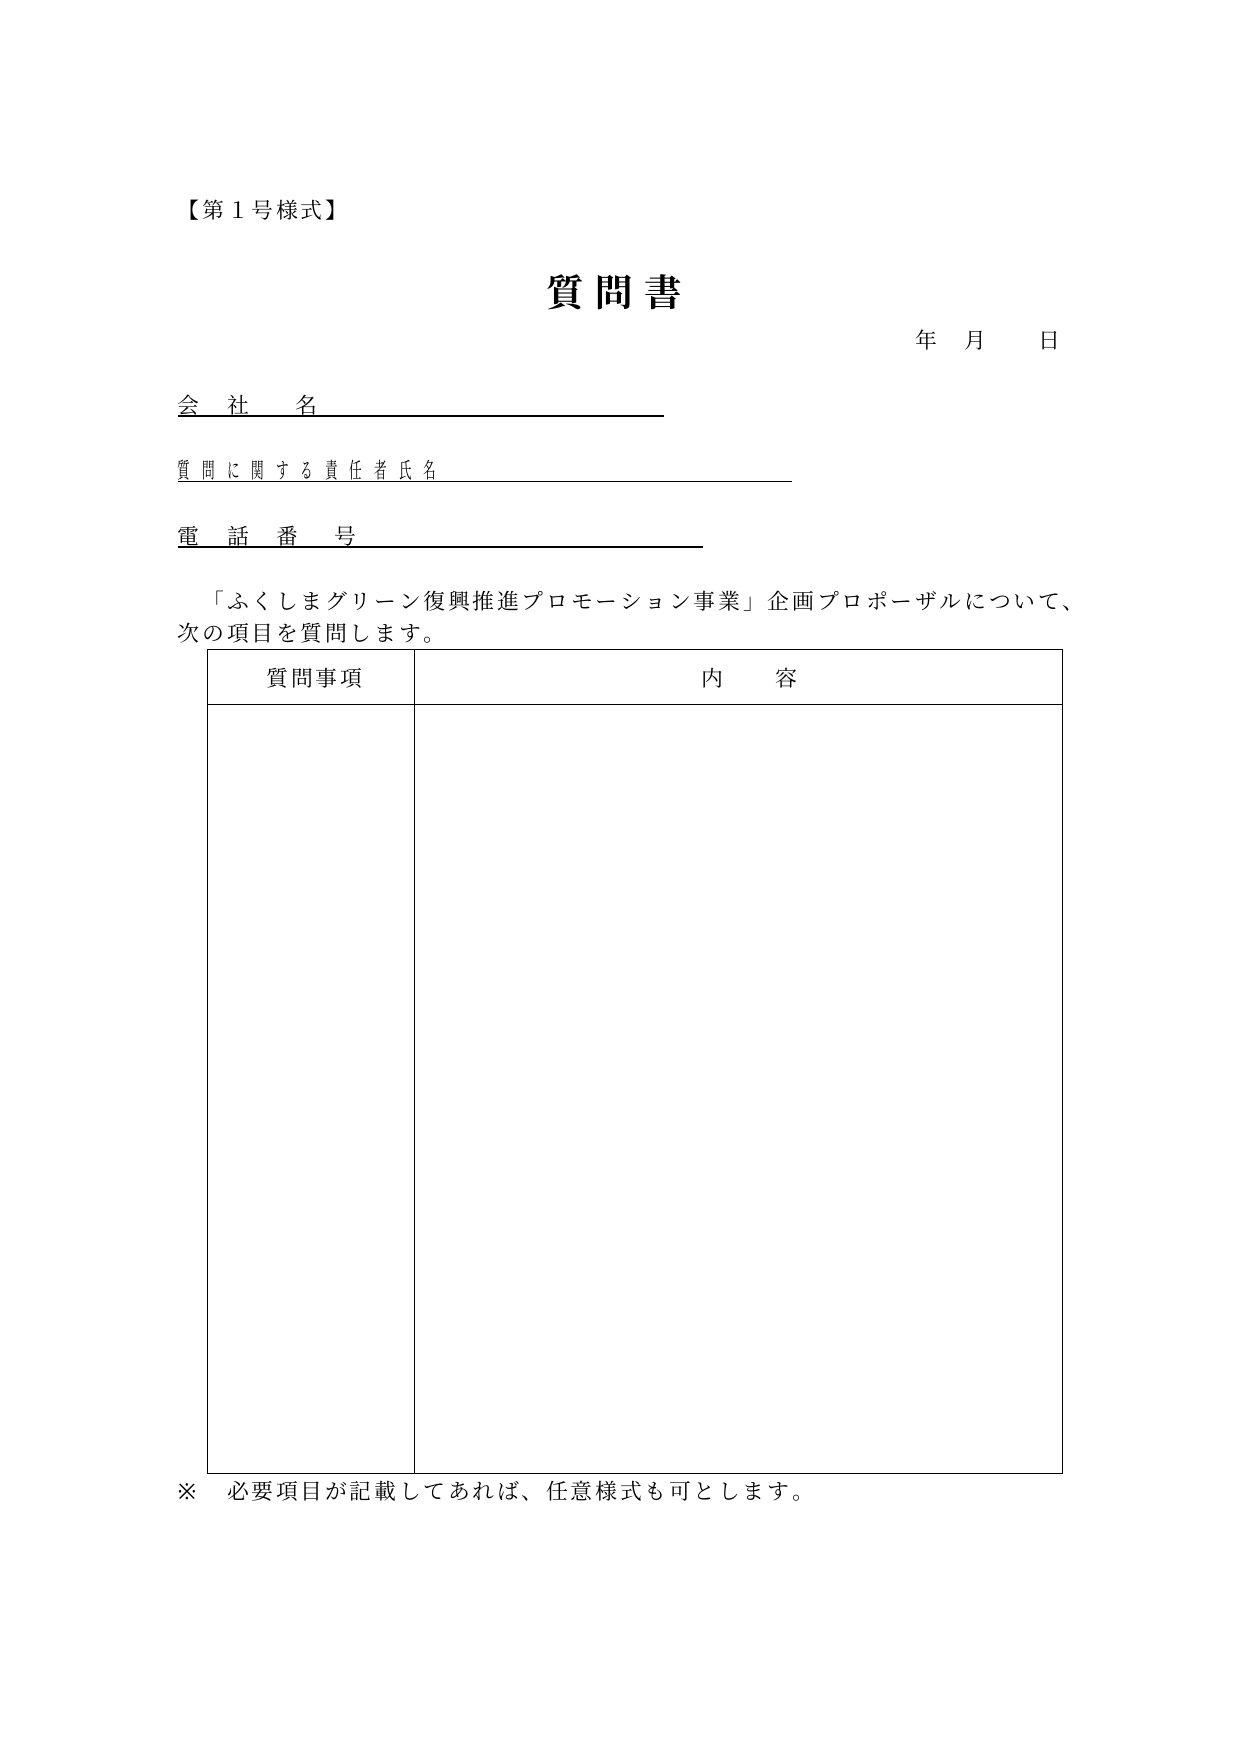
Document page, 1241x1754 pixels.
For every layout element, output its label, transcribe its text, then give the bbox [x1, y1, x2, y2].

table_cell [208, 705, 414, 1473]
text 「ふくしまグリーン復興推進プロモーション事業」企画プロポーザルについて、次の項目を質問します。 [178, 583, 1063, 649]
text 【第１号様式】 [178, 192, 1063, 225]
text ※ 必要項目が記載してあれば、任意様式も可とします。 [178, 1474, 1063, 1507]
table_cell [415, 705, 1062, 1473]
table_header 質問事項 [208, 650, 414, 704]
text 質問書 [178, 257, 1063, 323]
text 電話番号 [178, 518, 1063, 551]
text 年 月 日 [178, 323, 1063, 355]
text 会社名 [178, 388, 968, 421]
table_header 内 容 [415, 650, 1062, 704]
text 質問に関する責任者氏名 [178, 453, 1063, 486]
